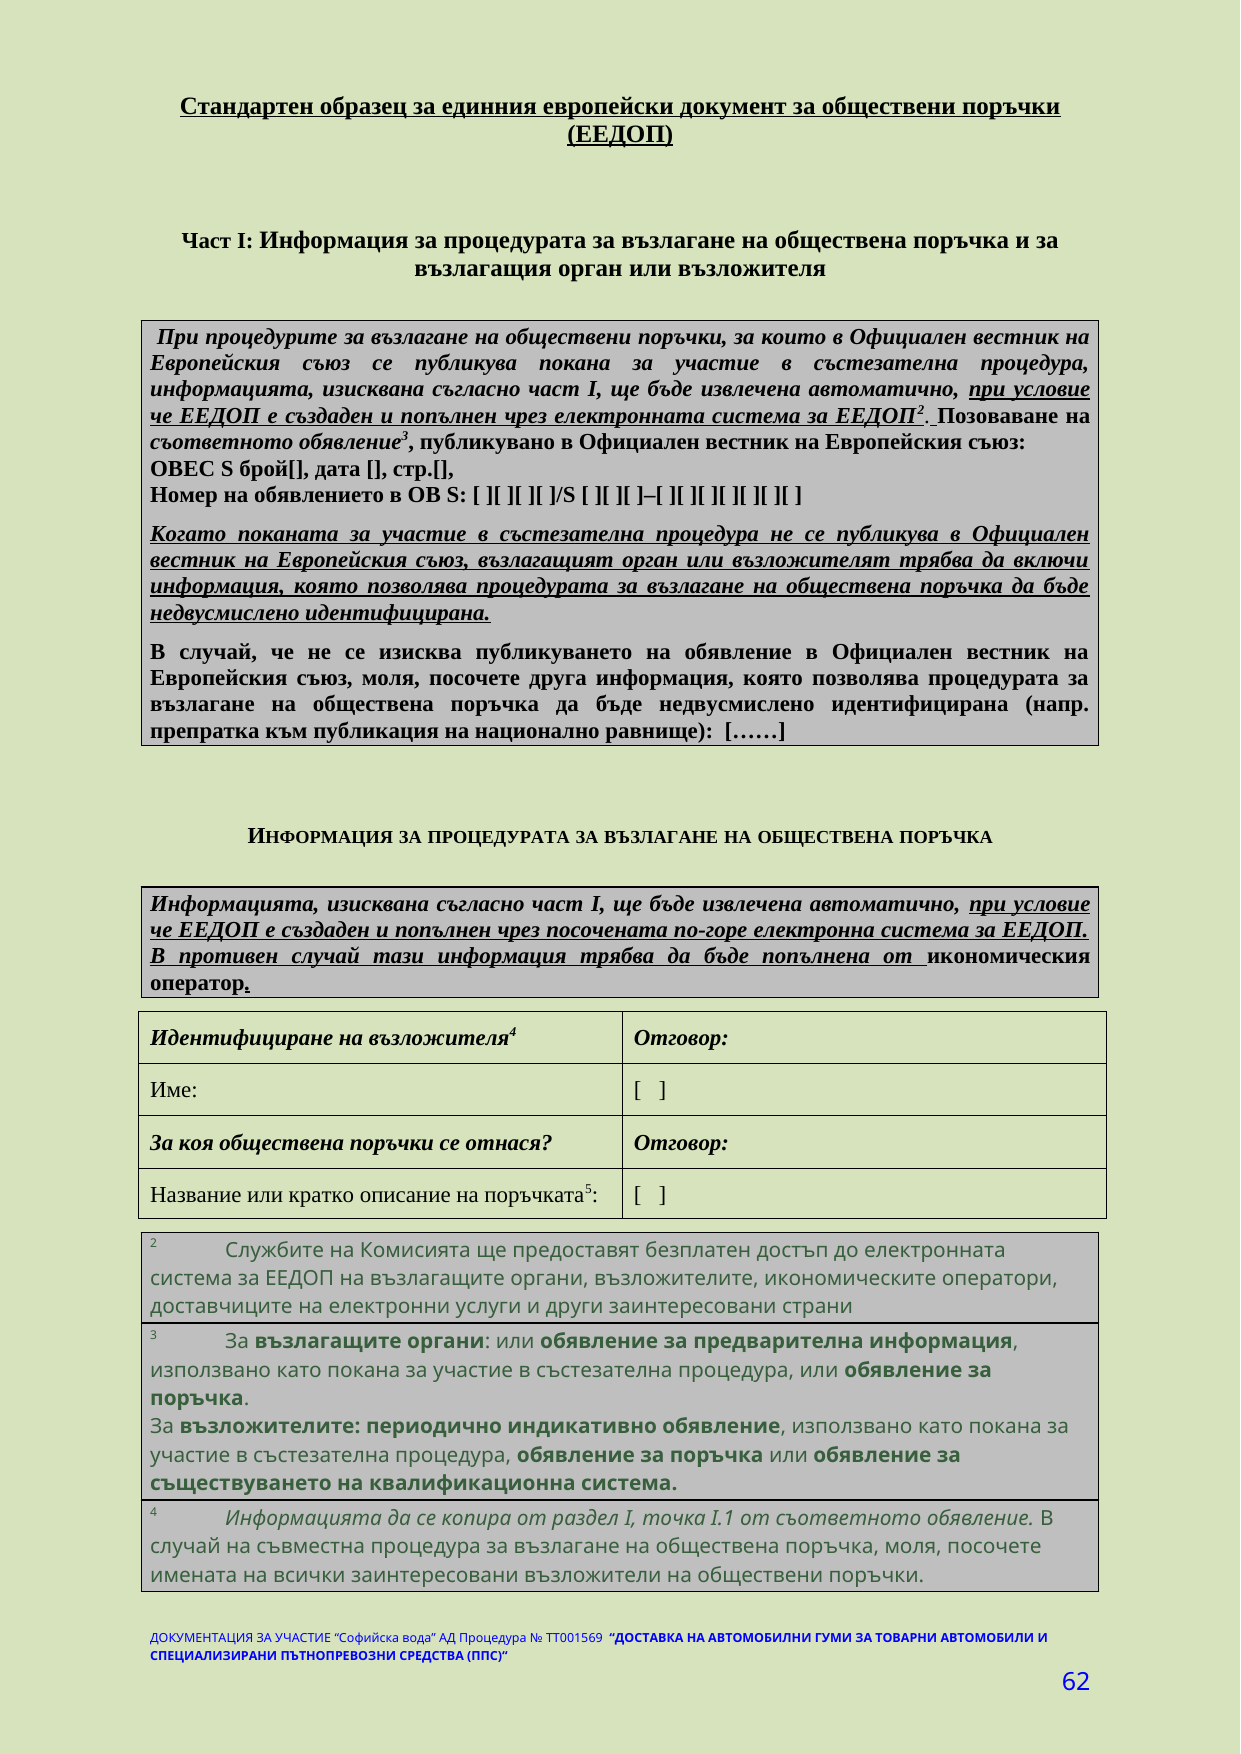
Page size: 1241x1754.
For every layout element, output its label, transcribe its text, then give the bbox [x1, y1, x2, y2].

text Стандартен образец за единния европейски документ за обществени поръчки (ЕЕДОП) [150, 91, 1090, 148]
text При процедурите за възлагане на обществени поръчки, за които в Официален вестник на Европейския съюз се публикува покана за участие в състезателна процедура, информацията, изисквана съгласно част I, ще бъде извлечена автоматично, при условие че ЕЕДОП е създаден и попълнен чрез електронната система за ЕЕДОП. Позоваване на съответното обявление, публикувано в Официален вестник на Европейския съюз: OВEС S брой[], дата [], стр.[], Номер на обявлението в ОВ S: [ ][ ][ ][ ]/S [ ][ ][ ]–[ ][ ][ ][ ][ ][ ][ ] [142, 321, 1098, 507]
table_cell Отговор: [623, 1116, 1106, 1168]
table_cell [ ] [623, 1169, 1106, 1218]
text Информацията, изисквана съгласно част I, ще бъде извлечена автоматично, при условие че ЕЕДОП е създаден и попълнен чрез посочената по-горе електронна система за ЕЕДОП. В противен случай тази информация трябва да бъде попълнена от икономическия оператор. [142, 888, 1098, 997]
text Част І: Информация за процедурата за възлагане на обществена поръчка и за възлагащия орган или възложителя [150, 225, 1090, 282]
text Информация за процедурата за възлагане на обществена поръчка [150, 823, 1090, 849]
table_header Идентифициране на възложителя [139, 1012, 622, 1063]
table_cell Название или кратко описание на поръчката: [139, 1169, 622, 1218]
table_header Отговор: [623, 1012, 1106, 1063]
table_cell Име: [139, 1064, 622, 1115]
table_cell За коя обществена поръчки се отнася? [139, 1116, 622, 1168]
text Когато поканата за участие в състезателна процедура не се публикува в Официален вестник на Европейския съюз, възлагащият орган или възложителят трябва да включи информация, която позволява процедурата за възлагане на обществена поръчка да бъде недвусмислено идентифицирана. [142, 517, 1098, 625]
text В случай, че не се изисква публикуването на обявление в Официален вестник на Европейския съюз, моля, посочете друга информация, която позволява процедурата за възлагане на обществена поръчка да бъде недвусмислено идентифицирана (напр. препратка към публикация на национално равнище): [……] [142, 634, 1098, 745]
table_cell [ ] [623, 1064, 1106, 1115]
